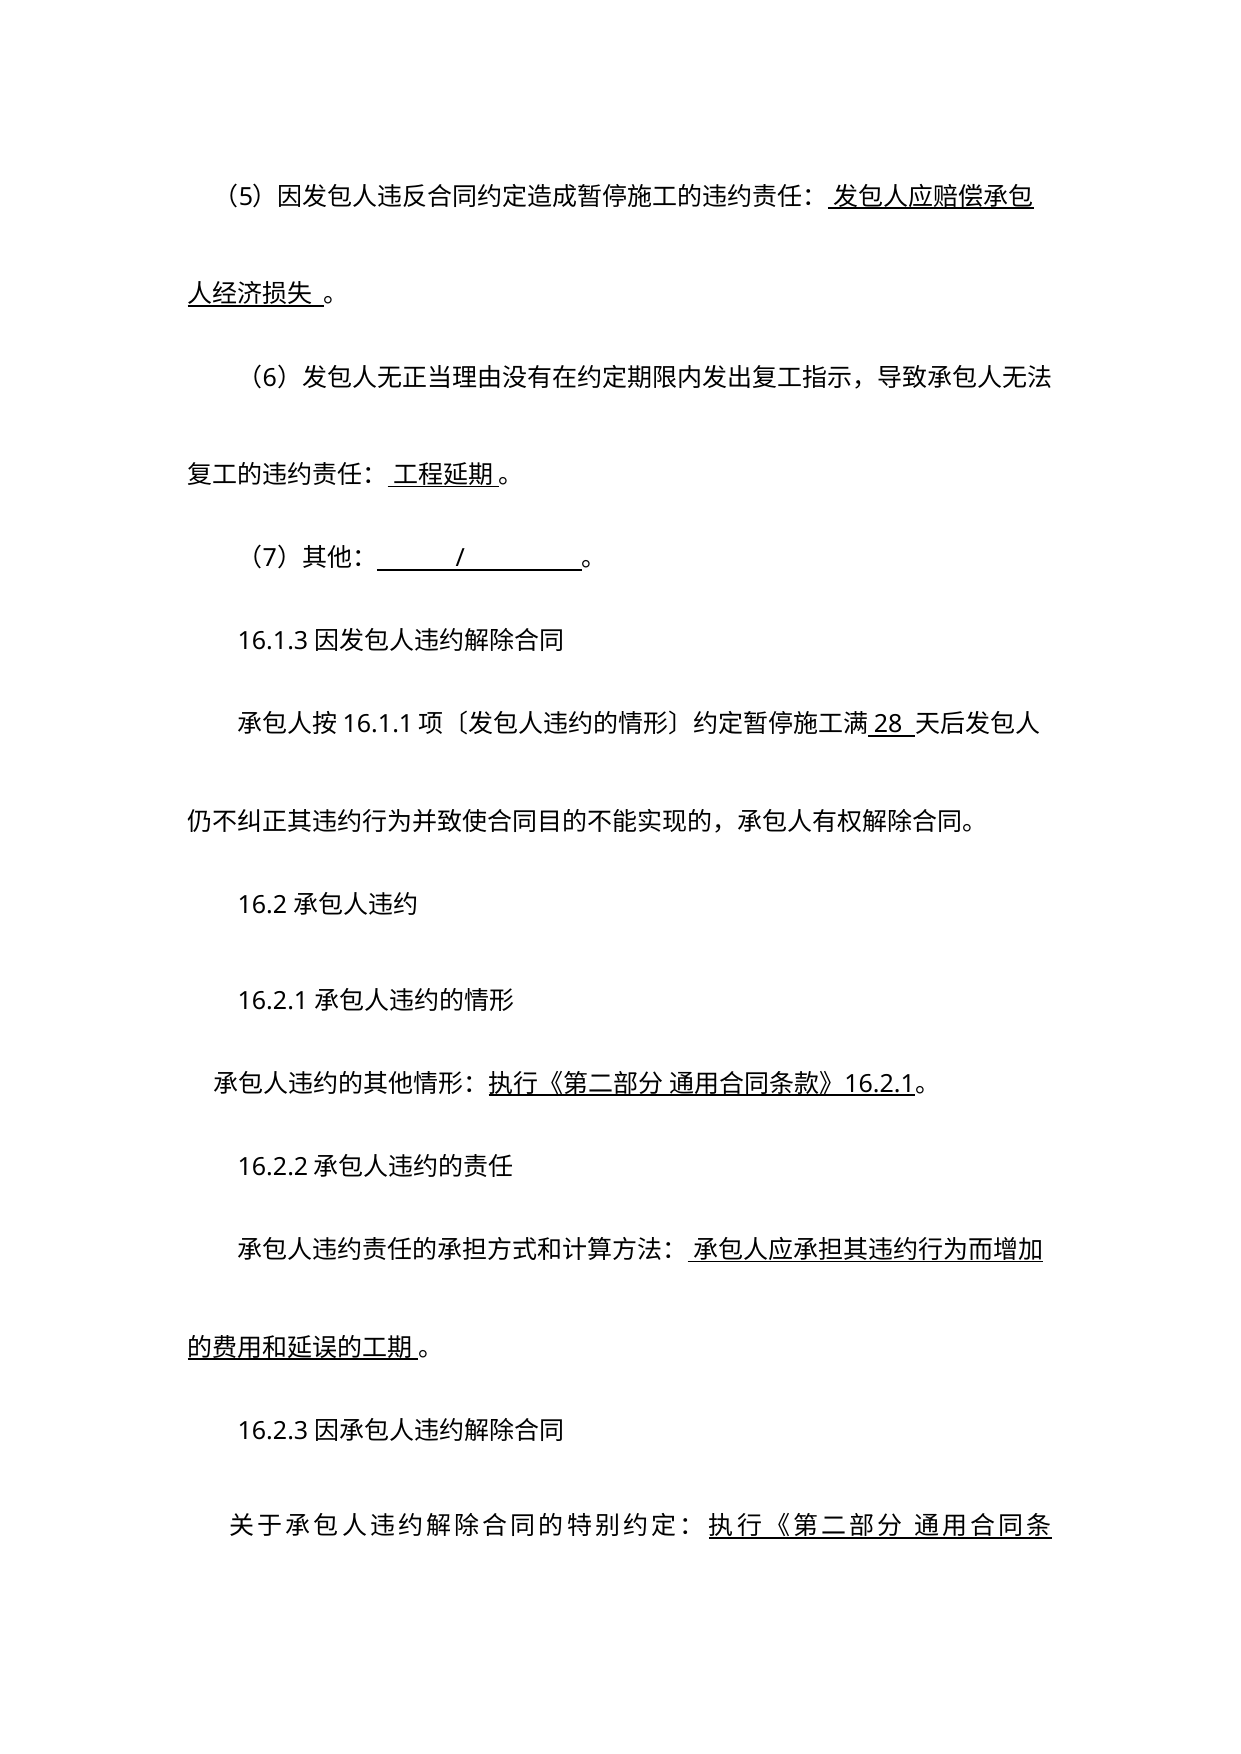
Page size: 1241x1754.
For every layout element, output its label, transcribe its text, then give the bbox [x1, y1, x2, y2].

text 承包人按16.1.1项〔发包人违约的情形〕约定暂停施工满 28 天后发包人仍不纠正其违约行为并致使合同目的不能实现的，承包人有权解除合同。 [187, 689, 1053, 852]
text 16.2 承包人违约 [187, 870, 1053, 935]
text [187, 1491, 1053, 1556]
text （6）发包人无正当理由没有在约定期限内发出复工指示，导致承包人无法复工的违约责任： 工程延期 。 [187, 343, 1053, 505]
text 承包人违约责任的承担方式和计算方法： 承包人应承担其违约行为而增加的费用和延误的工期 。 [187, 1215, 1053, 1378]
text 16.2.2承包人违约的责任 [187, 1132, 1053, 1197]
text 承包人违约的其他情形：执行《第二部分 通用合同条款》16.2.1。 [187, 1049, 1053, 1114]
text （5）因发包人违反合同约定造成暂停施工的违约责任： 发包人应赔偿承包人经济损失 。 [187, 162, 1053, 324]
text 16.2.1 承包人违约的情形 [187, 966, 1053, 1031]
text 16.1.3 因发包人违约解除合同 [187, 606, 1053, 671]
text （7）其他： / 。 [187, 523, 1053, 588]
text 16.2.3 因承包人违约解除合同 [187, 1396, 1053, 1461]
